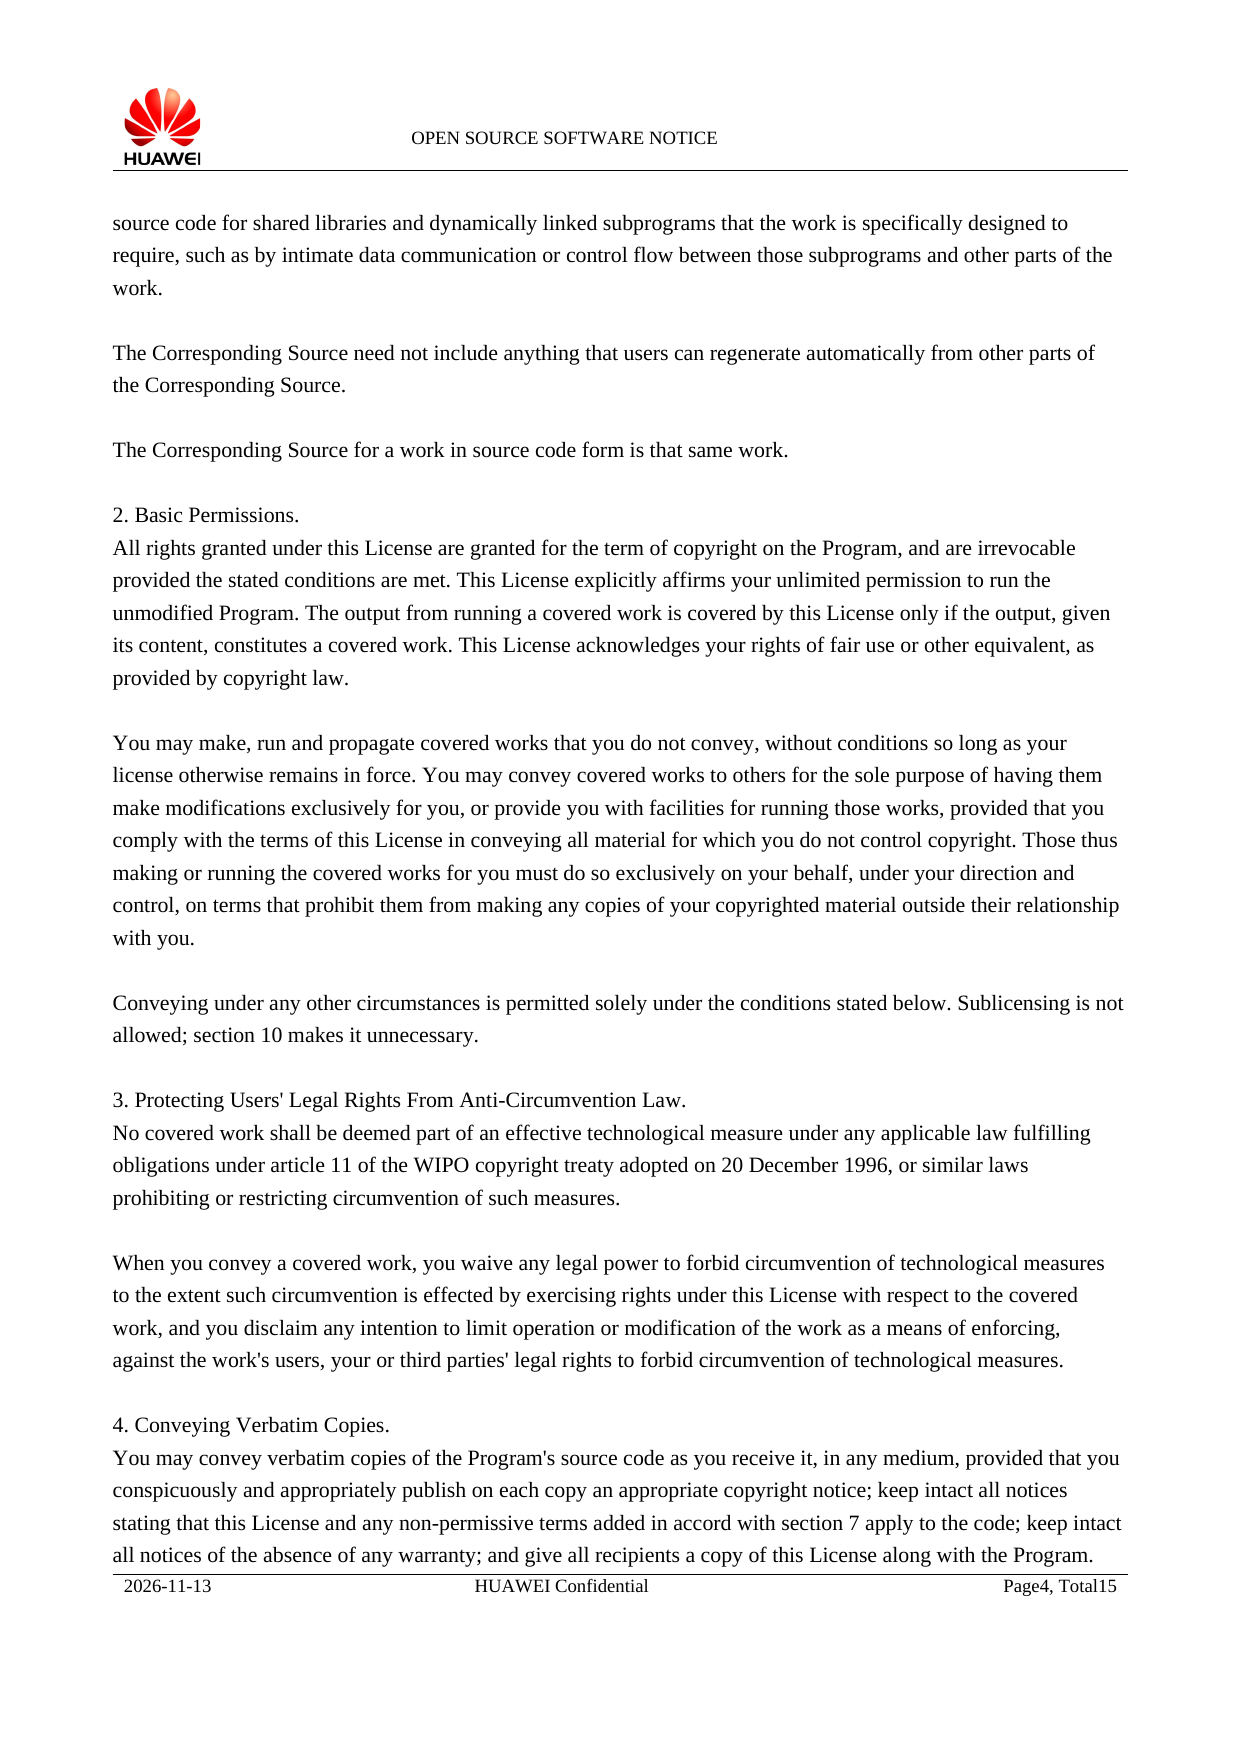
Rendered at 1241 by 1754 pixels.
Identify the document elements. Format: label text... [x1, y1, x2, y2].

picture [124, 88, 201, 165]
